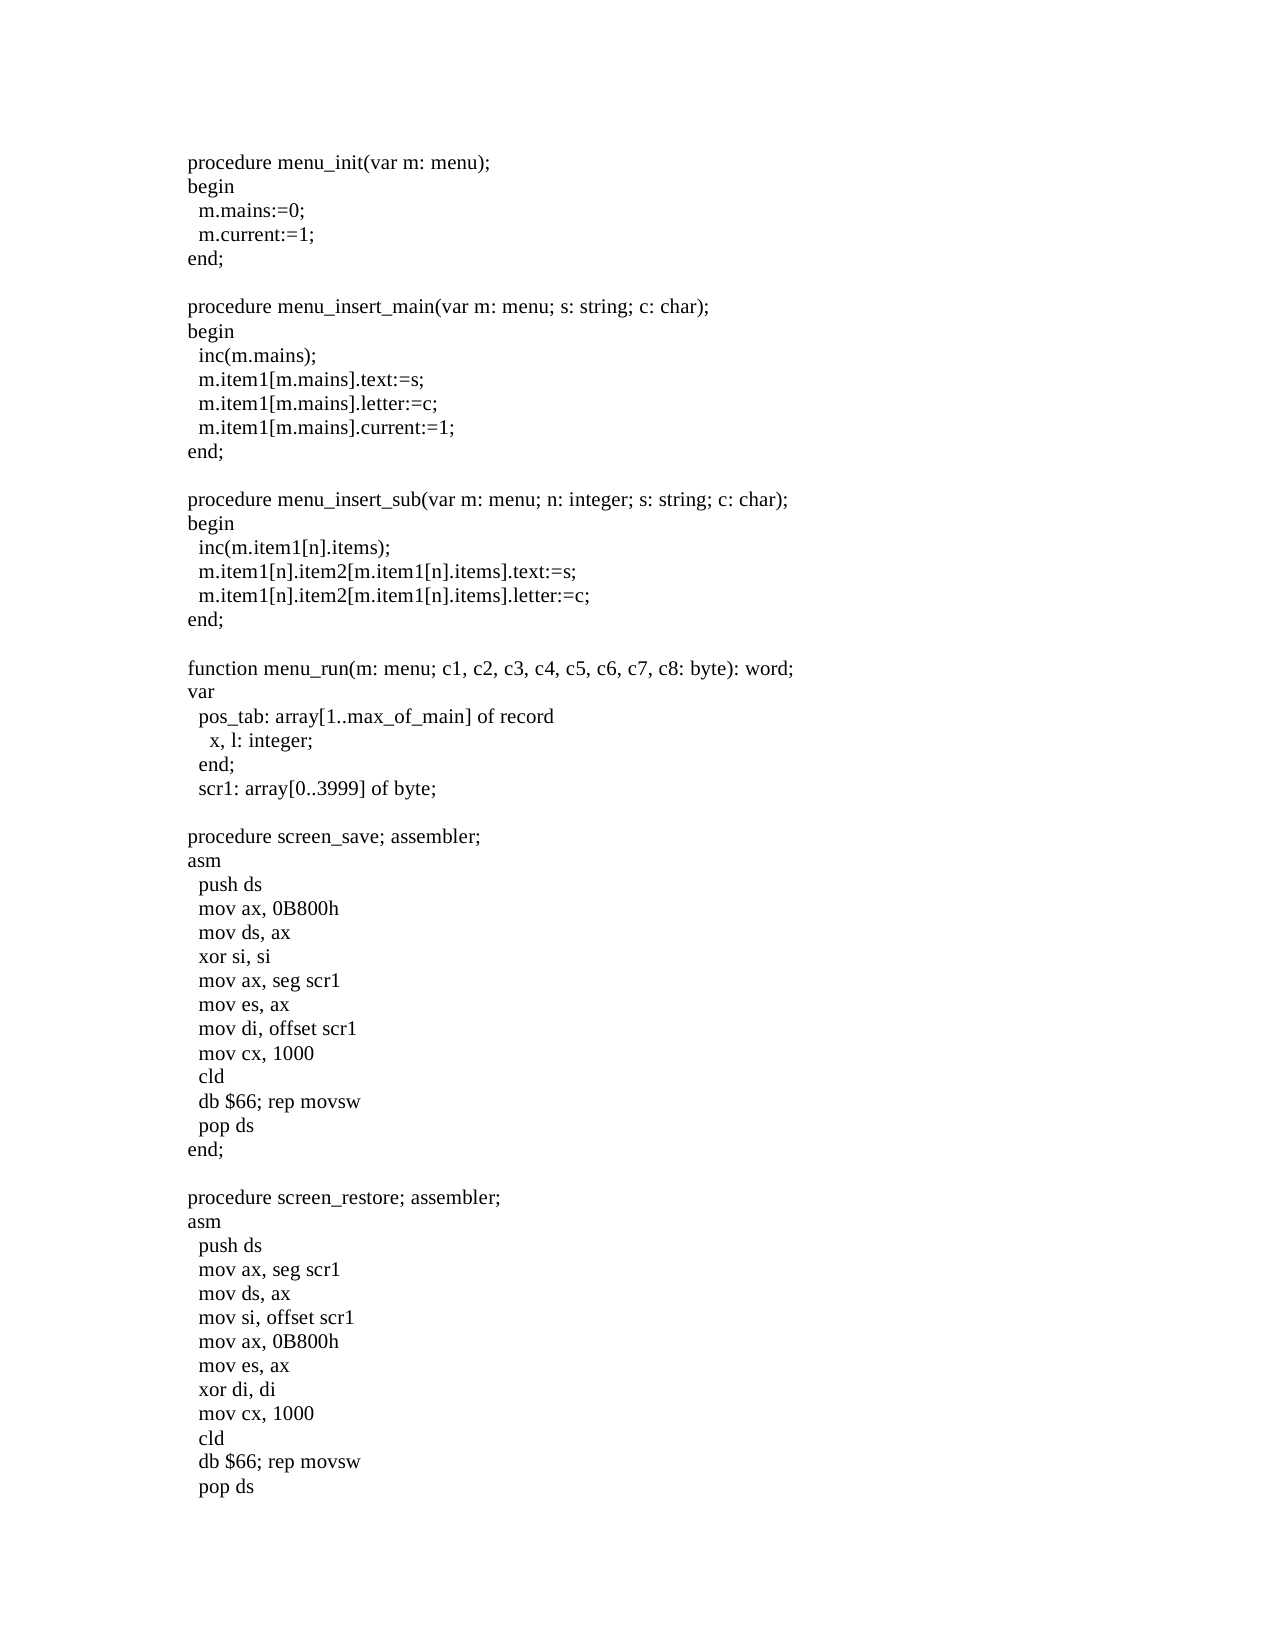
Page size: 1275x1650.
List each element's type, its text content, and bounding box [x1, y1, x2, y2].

text procedure menu_init(var m: menu); [187, 150, 1087, 174]
text db $66; rep movsw [187, 1088, 1087, 1112]
text mov ax, seg scr1 [187, 968, 1087, 992]
text var [187, 679, 1087, 703]
text procedure menu_insert_main(var m: menu; s: string; c: char); [187, 294, 1087, 318]
text end; [187, 607, 1087, 631]
text xor di, di [187, 1377, 1087, 1401]
text end; [187, 246, 1087, 270]
text procedure screen_save; assembler; [187, 824, 1087, 848]
text mov ax, 0B800h [187, 896, 1087, 920]
text cld [187, 1425, 1087, 1449]
text pop ds [187, 1112, 1087, 1137]
text mov ds, ax [187, 1281, 1087, 1305]
text db $66; rep movsw [187, 1449, 1087, 1473]
text scr1: array[0..3999] of byte; [187, 776, 1087, 800]
text m.item1[n].item2[m.item1[n].items].letter:=c; [187, 583, 1087, 607]
text m.item1[m.mains].current:=1; [187, 415, 1087, 439]
text begin [187, 174, 1087, 198]
text m.current:=1; [187, 222, 1087, 246]
text asm [187, 1209, 1087, 1233]
text pos_tab: array[1..max_of_main] of record [187, 703, 1087, 727]
text end; [187, 1137, 1087, 1161]
text end; [187, 752, 1087, 776]
text mov es, ax [187, 1353, 1087, 1377]
text mov di, offset scr1 [187, 1016, 1087, 1040]
text end; [187, 439, 1087, 463]
text cld [187, 1064, 1087, 1088]
text m.item1[n].item2[m.item1[n].items].text:=s; [187, 559, 1087, 583]
text mov ax, 0B800h [187, 1329, 1087, 1353]
text mov cx, 1000 [187, 1401, 1087, 1425]
text procedure menu_insert_sub(var m: menu; n: integer; s: string; c: char); [187, 487, 1087, 511]
text inc(m.item1[n].items); [187, 535, 1087, 559]
text procedure screen_restore; assembler; [187, 1185, 1087, 1209]
text push ds [187, 872, 1087, 896]
text function menu_run(m: menu; c1, c2, c3, c4, c5, c6, c7, c8: byte): word; [187, 655, 1087, 679]
text m.mains:=0; [187, 198, 1087, 222]
text begin [187, 511, 1087, 535]
text asm [187, 848, 1087, 872]
text inc(m.mains); [187, 342, 1087, 367]
text pop ds [187, 1473, 1087, 1497]
text xor si, si [187, 944, 1087, 968]
text m.item1[m.mains].text:=s; [187, 367, 1087, 391]
text x, l: integer; [187, 727, 1087, 752]
text mov es, ax [187, 992, 1087, 1016]
text mov ax, seg scr1 [187, 1257, 1087, 1281]
text mov ds, ax [187, 920, 1087, 944]
text m.item1[m.mains].letter:=c; [187, 391, 1087, 415]
text push ds [187, 1233, 1087, 1257]
text begin [187, 318, 1087, 342]
text mov cx, 1000 [187, 1040, 1087, 1064]
text mov si, offset scr1 [187, 1305, 1087, 1329]
